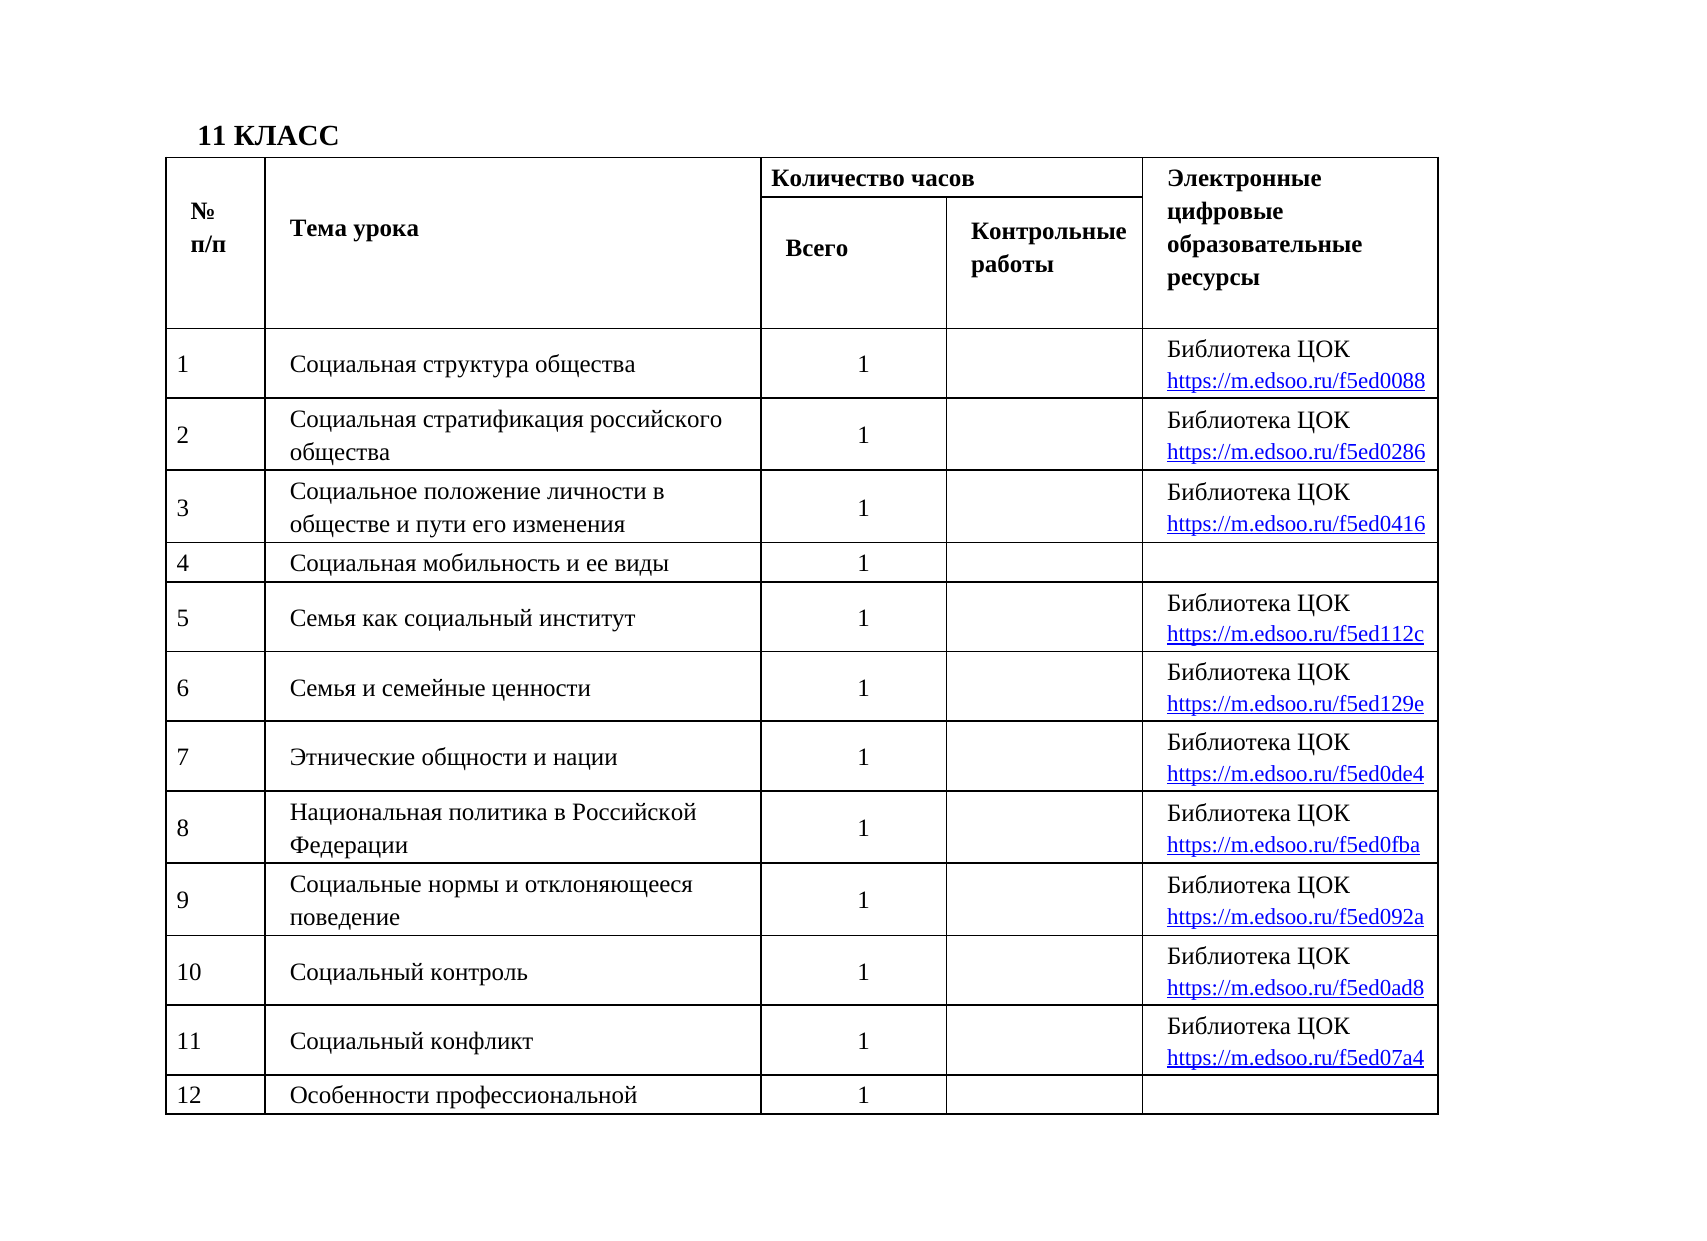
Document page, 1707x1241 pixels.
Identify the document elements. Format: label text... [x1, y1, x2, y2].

table_cell Библиотека ЦОК https://m.edsoo.ru/f5ed0fba [1143, 792, 1437, 862]
text 11 КЛАСС [190, 118, 1618, 152]
table_cell 1 [762, 722, 946, 790]
table_cell [1143, 543, 1437, 581]
table_cell [947, 652, 1142, 720]
table_cell 1 [762, 864, 946, 935]
table_cell 5 [167, 583, 264, 651]
table_cell 1 [167, 329, 264, 397]
table_cell Библиотека ЦОК https://m.edsoo.ru/f5ed0ad8 [1143, 936, 1437, 1004]
table_cell 1 [762, 329, 946, 397]
table_cell Библиотека ЦОК https://m.edsoo.ru/f5ed0de4 [1143, 722, 1437, 790]
table_header Электронные цифровые образовательные ресурсы [1143, 158, 1437, 327]
table_cell 1 [762, 1006, 946, 1074]
table_cell Социальная мобильность и ее виды [266, 543, 760, 581]
table_cell Национальная политика в Российской Федерации [266, 792, 760, 862]
table_cell [947, 936, 1142, 1004]
table_cell Социальное положение личности в обществе и пути его изменения [266, 471, 760, 542]
table_cell 9 [167, 864, 264, 935]
table_cell [947, 583, 1142, 651]
table_cell Библиотека ЦОК https://m.edsoo.ru/f5ed0286 [1143, 399, 1437, 469]
table_cell [947, 329, 1142, 397]
table_cell Семья как социальный институт [266, 583, 760, 651]
table_cell 1 [762, 471, 946, 542]
table_cell Библиотека ЦОК https://m.edsoo.ru/f5ed0416 [1143, 471, 1437, 542]
table_cell Библиотека ЦОК https://m.edsoo.ru/f5ed112c [1143, 583, 1437, 651]
table_cell [947, 543, 1142, 581]
table_header Тема урока [266, 158, 760, 327]
table_cell [947, 471, 1142, 542]
table_header № п/п [167, 158, 264, 327]
table_cell 1 [762, 936, 946, 1004]
table_cell Семья и семейные ценности [266, 652, 760, 720]
table_cell Социальные нормы и отклоняющееся поведение [266, 864, 760, 935]
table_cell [266, 1076, 760, 1113]
table_cell Всего [762, 198, 946, 327]
table_cell 1 [762, 543, 946, 581]
table_cell Библиотека ЦОК https://m.edsoo.ru/f5ed092a [1143, 864, 1437, 935]
table_cell 2 [167, 399, 264, 469]
table_cell 8 [167, 792, 264, 862]
table_cell 11 [167, 1006, 264, 1074]
table_cell 6 [167, 652, 264, 720]
table_header Количество часов [762, 158, 1142, 196]
table_cell Библиотека ЦОК https://m.edsoo.ru/f5ed0088 [1143, 329, 1437, 397]
table_cell [947, 864, 1142, 935]
table_cell Библиотека ЦОК https://m.edsoo.ru/f5ed129e [1143, 652, 1437, 720]
table_cell Контрольные работы [947, 198, 1142, 327]
table_cell 1 [762, 583, 946, 651]
table_cell 1 [762, 399, 946, 469]
table_cell [947, 1076, 1142, 1113]
table_cell 1 [762, 1076, 946, 1113]
table_cell [947, 792, 1142, 862]
table_cell Социальный контроль [266, 936, 760, 1004]
table_cell 1 [762, 792, 946, 862]
table_cell 10 [167, 936, 264, 1004]
table_cell 1 [762, 652, 946, 720]
table_cell Библиотека ЦОК https://m.edsoo.ru/f5ed07a4 [1143, 1006, 1437, 1074]
table_cell Социальный конфликт [266, 1006, 760, 1074]
table_cell [947, 1006, 1142, 1074]
table_cell 3 [167, 471, 264, 542]
table_cell [1143, 1076, 1437, 1113]
table_cell Социальная структура общества [266, 329, 760, 397]
table_cell [947, 399, 1142, 469]
table_cell 7 [167, 722, 264, 790]
table_cell [947, 722, 1142, 790]
table_cell Социальная стратификация российского общества [266, 399, 760, 469]
table_cell 4 [167, 543, 264, 581]
table_cell 12 [167, 1076, 264, 1113]
table_cell Этнические общности и нации [266, 722, 760, 790]
